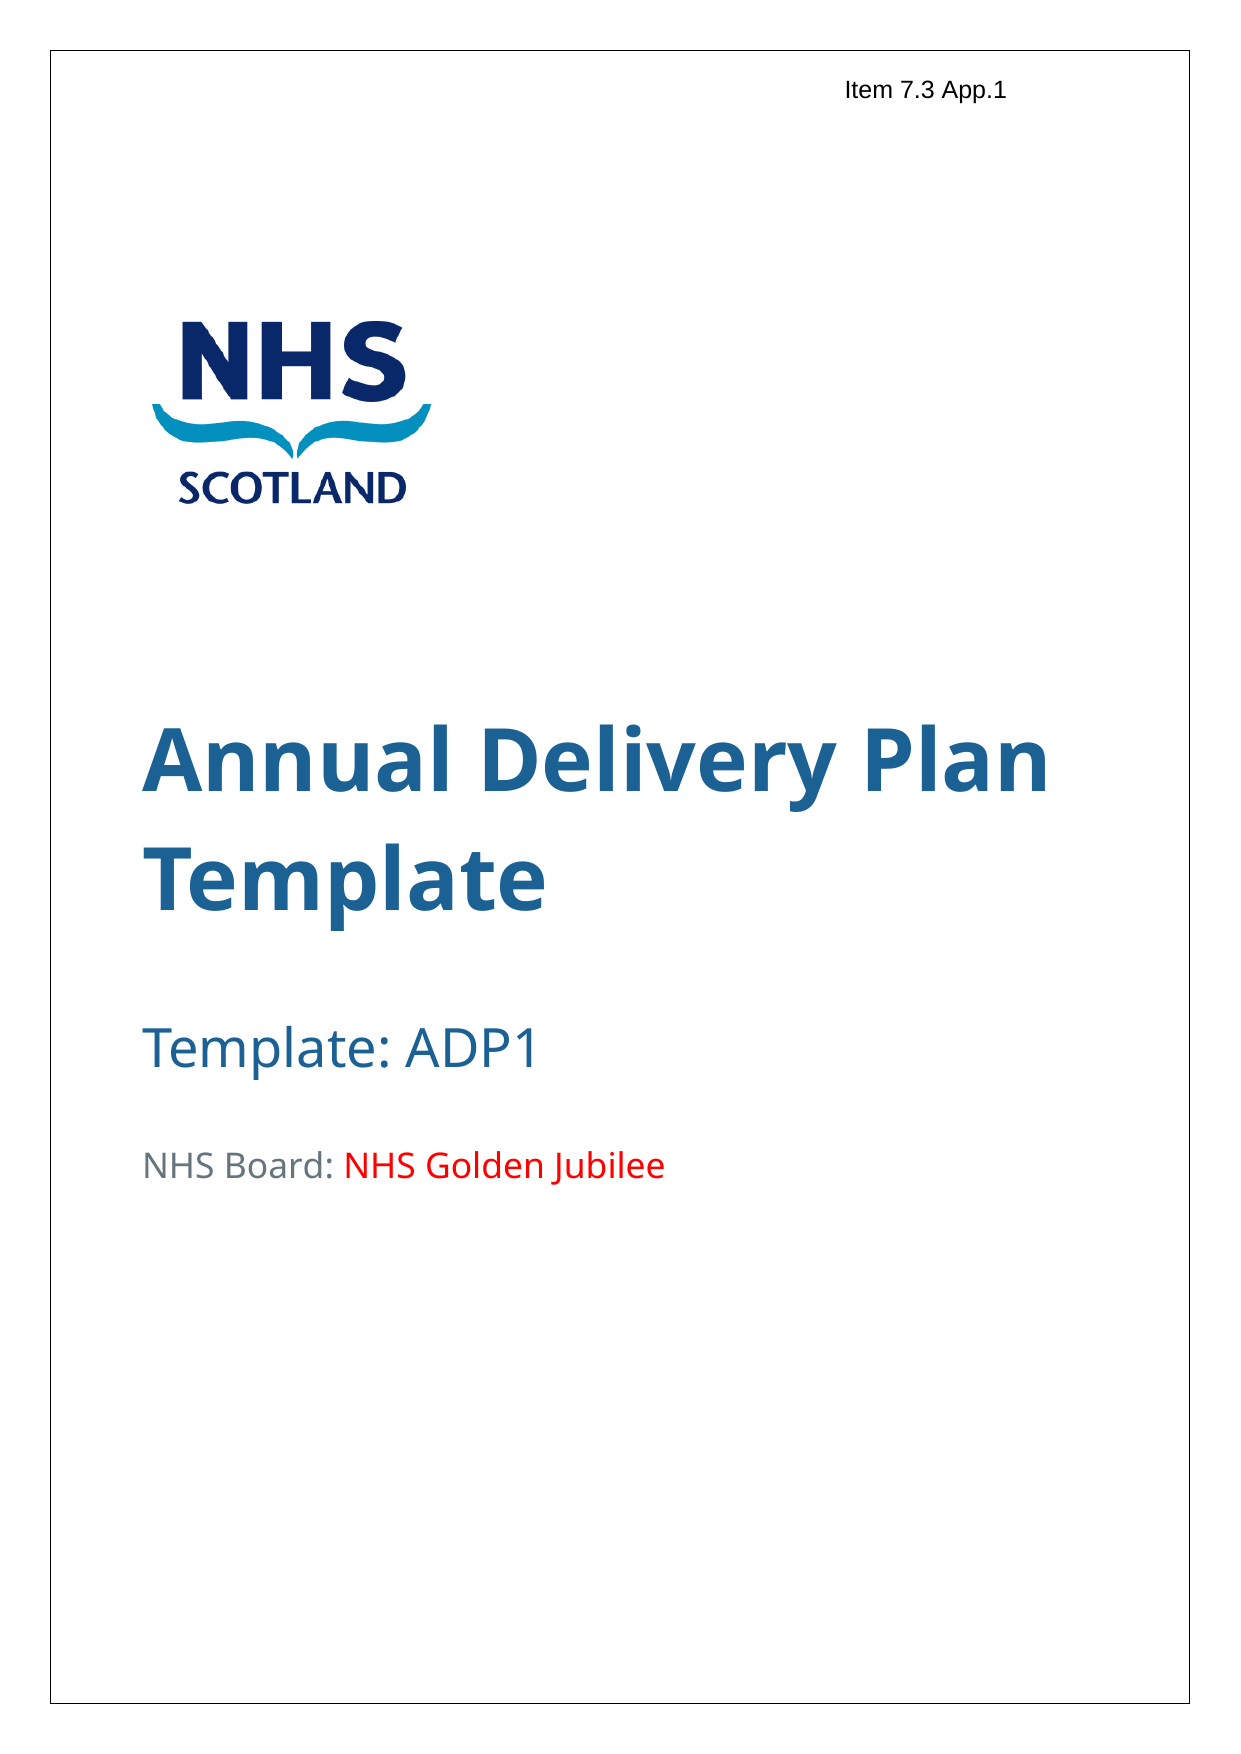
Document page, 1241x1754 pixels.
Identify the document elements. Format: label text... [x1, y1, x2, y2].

text NHS Board: NHS Golden Jubilee [142, 1141, 1057, 1189]
picture [141, 262, 441, 562]
subtitle Annual Delivery Plan Template [142, 697, 1057, 936]
text Template: ADP1 [142, 1009, 1057, 1083]
